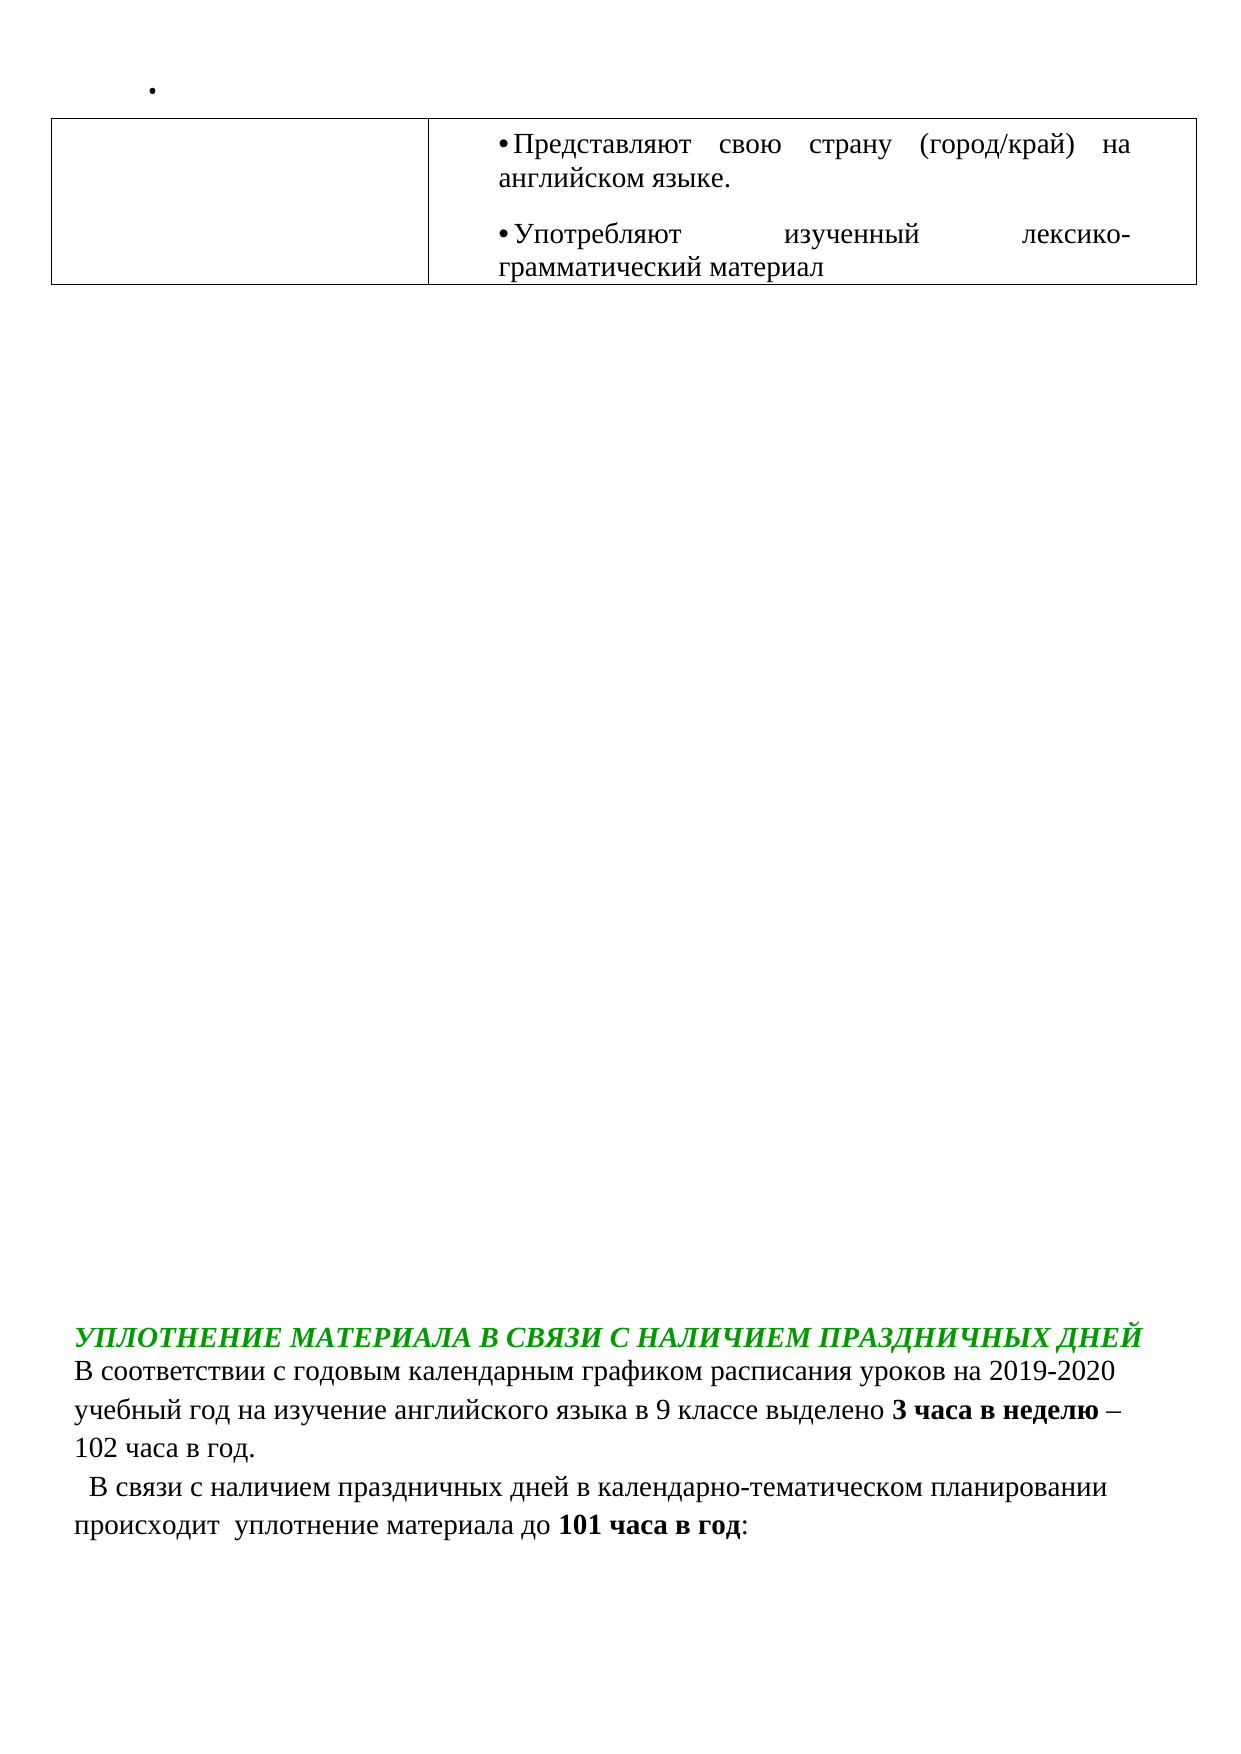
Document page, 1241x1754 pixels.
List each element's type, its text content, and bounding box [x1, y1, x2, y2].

table_cell [52, 119, 428, 284]
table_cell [429, 119, 1196, 284]
text УПЛОТНЕНИЕ МАТЕРИАЛА В СВЯЗИ С НАЛИЧИЕМ ПРАЗДНИЧНЫХ ДНЕЙ [74, 1320, 1152, 1353]
text В связи с наличием праздничных дней в календарно-тематическом планировании происходит уплотнение материала до 101 часа в год: [74, 1469, 1152, 1541]
text В соответствии с годовым календарным графиком расписания уроков на 2019-2020 учебный год на изучение английского языка в 9 классе выделено 3 часа в неделю – 102 часа в год. [74, 1353, 1152, 1464]
